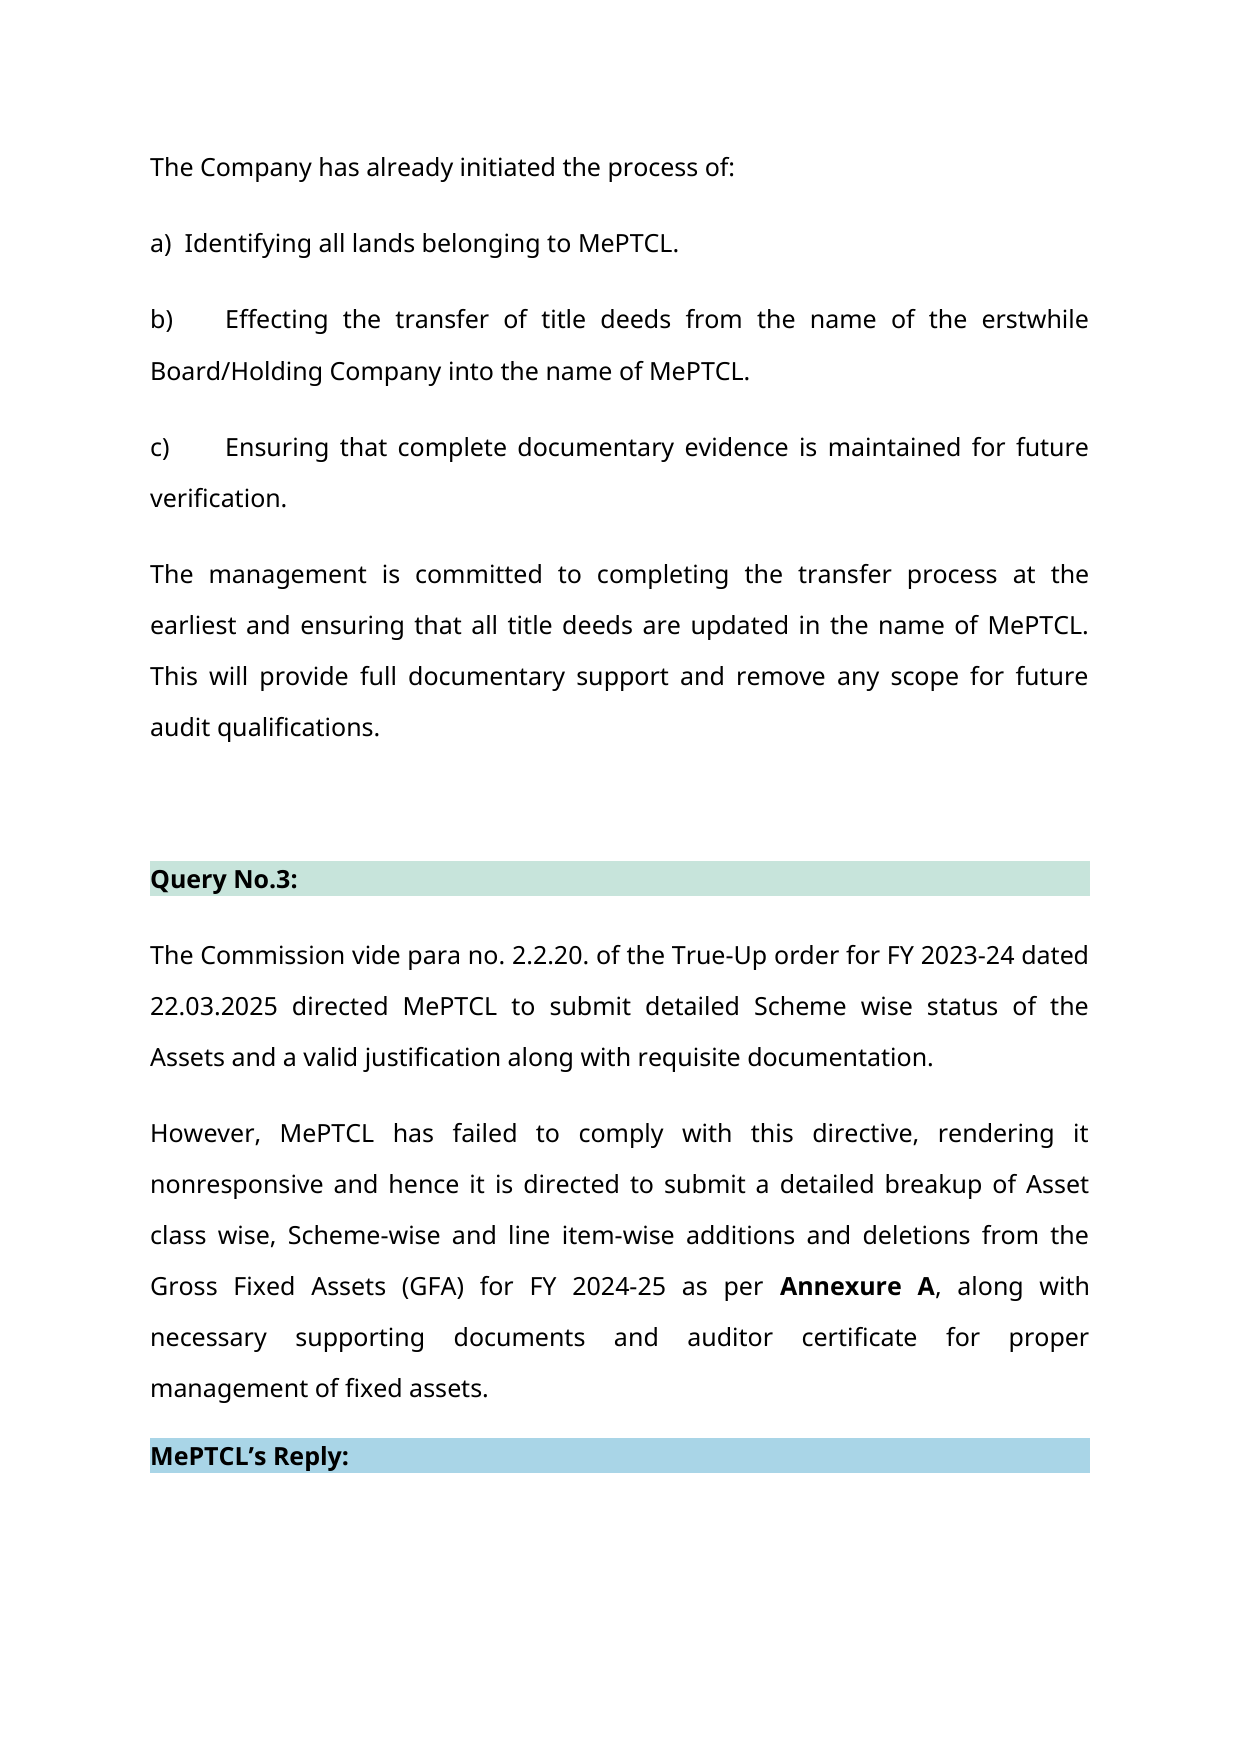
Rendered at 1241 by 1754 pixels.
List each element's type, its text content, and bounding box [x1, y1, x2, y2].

text Query No.3: [150, 861, 1090, 896]
text The management is committed to completing the transfer process at the earliest and ensuring that all title deeds are updated in the name of MePTCL. This will provide full documentary support and remove any scope for future audit qualifications. [150, 556, 1090, 743]
text The Commission vide para no. 2.2.20. of the True-Up order for FY 2023-24 dated 22.03.2025 directed MePTCL to submit detailed Scheme wise status of the Assets and a valid justification along with requisite documentation. [150, 937, 1090, 1074]
text However, MePTCL has failed to comply with this directive, rendering it nonresponsive and hence it is directed to submit a detailed breakup of Asset class wise, Scheme-wise and line item-wise additions and deletions from the Gross Fixed Assets (GFA) for FY 2024-25 as per Annexure A, along with necessary supporting documents and auditor certificate for proper management of fixed assets. [150, 1116, 1090, 1405]
text b) Effecting the transfer of title deeds from the name of the erstwhile Board/Holding Company into the name of MePTCL. [150, 302, 1090, 387]
text c) Ensuring that complete documentary evidence is maintained for future verification. [150, 429, 1090, 514]
text MePTCL’s Reply: [150, 1438, 1090, 1473]
text The Company has already initiated the process of: [150, 150, 1090, 184]
text a) Identifying all lands belonging to MePTCL. [150, 226, 1090, 260]
